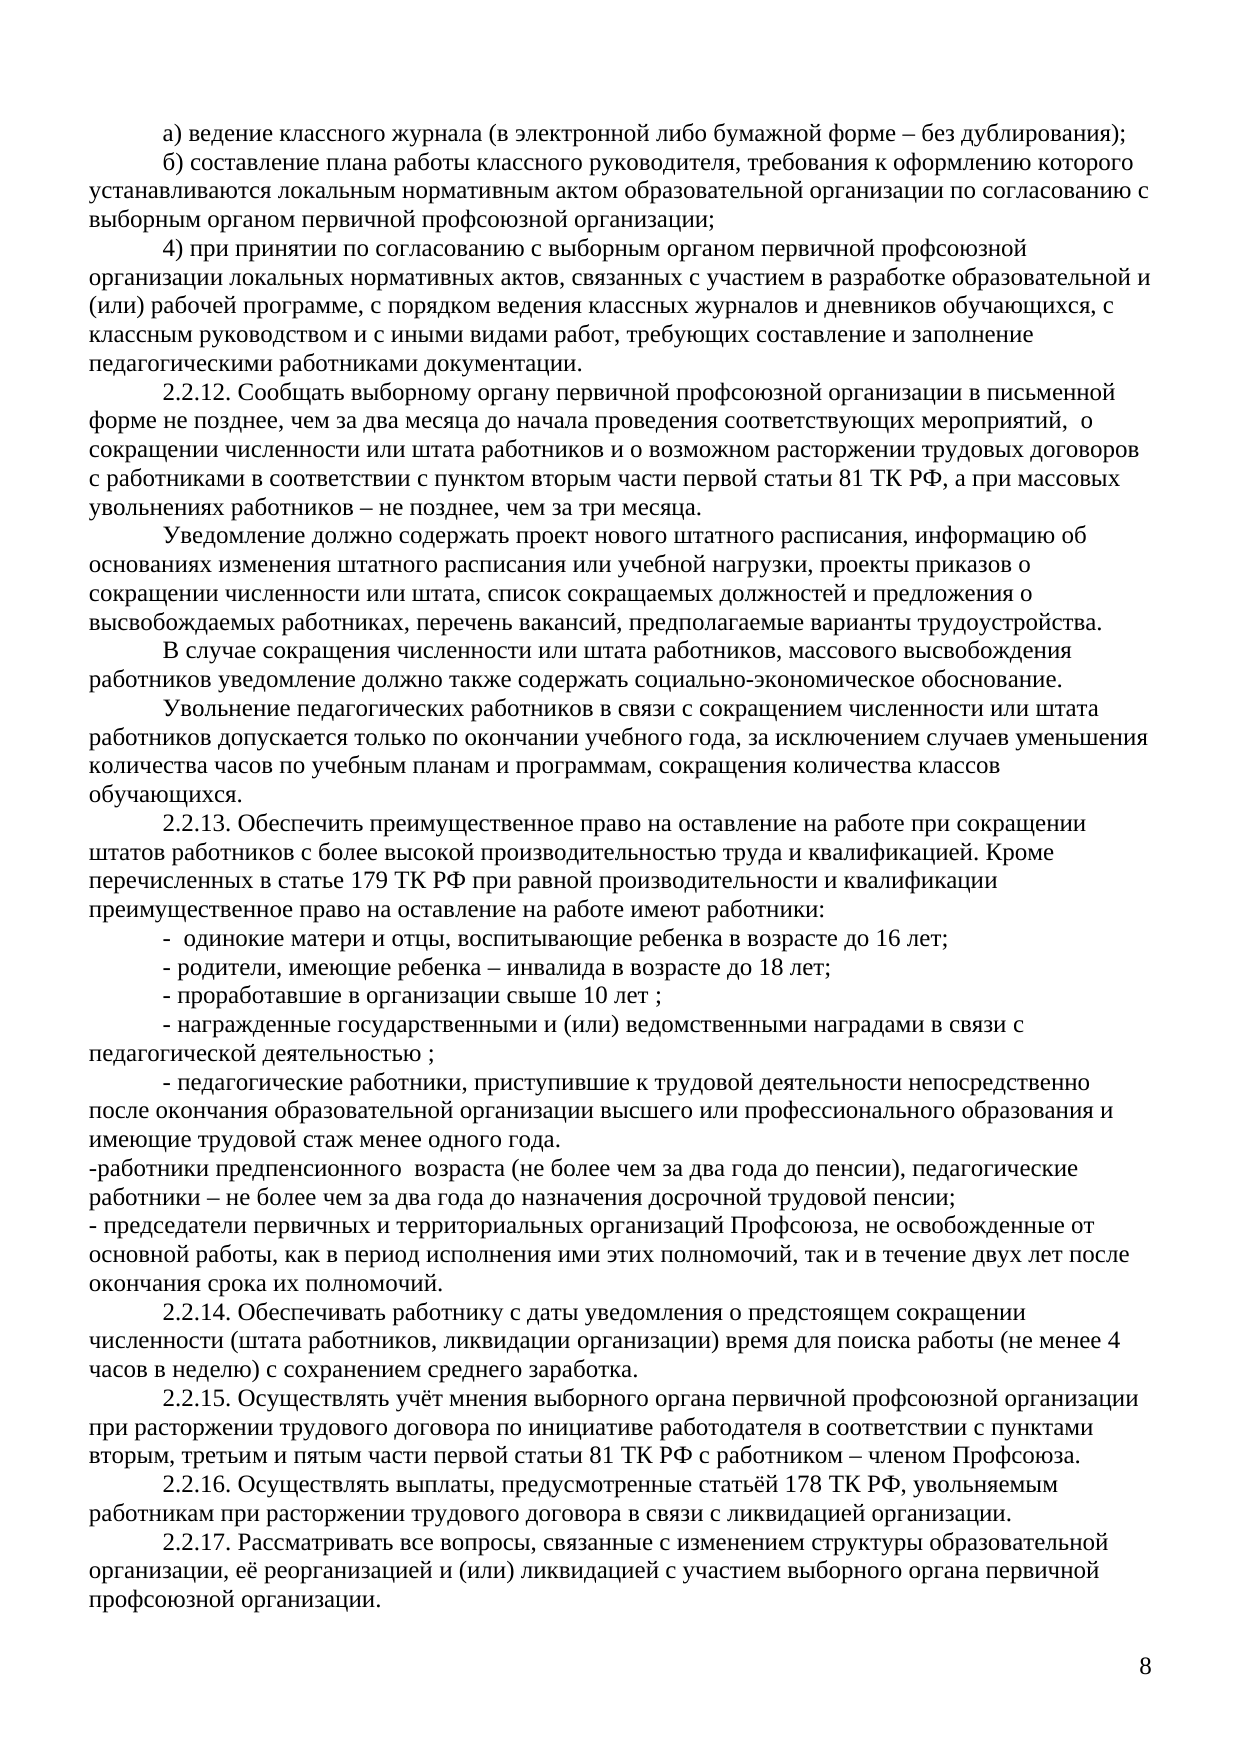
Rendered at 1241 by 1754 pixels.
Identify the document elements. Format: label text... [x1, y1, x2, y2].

text -работники предпенсионного возраста (не более чем за два года до пенсии), педагогические работники – не более чем за два года до назначения досрочной трудовой пенсии; [89, 1153, 1152, 1211]
text 2.2.14. Обеспечивать работнику с даты уведомления о предстоящем сокращении численности (штата работников, ликвидации организации) время для поиска работы (не менее 4 часов в неделю) с сохранением среднего заработка. [89, 1297, 1152, 1383]
text 2.2.16. Осуществлять выплаты, предусмотренные статьёй 178 ТК РФ, увольняемым работникам при расторжении трудового договора в связи с ликвидацией организации. [89, 1469, 1152, 1527]
text 2.2.15. Осуществлять учёт мнения выборного органа первичной профсоюзной организации при расторжении трудового договора по инициативе работодателя в соответствии с пунктами вторым, третьим и пятым части первой статьи 81 ТК РФ с работником – членом Профсоюза. [89, 1383, 1152, 1469]
text В случае сокращения численности или штата работников, массового высвобождения работников уведомление должно также содержать социально-экономическое обоснование. [89, 636, 1152, 693]
text 2.2.17. Рассматривать все вопросы, связанные с изменением структуры образовательной организации, её реорганизацией и (или) ликвидацией с участием выборного органа первичной профсоюзной организации. [89, 1527, 1152, 1613]
text Уведомление должно содержать проект нового штатного расписания, информацию об основаниях изменения штатного расписания или учебной нагрузки, проекты приказов о сокращении численности или штата, список сокращаемых должностей и предложения о высвобождаемых работниках, перечень вакансий, предполагаемые варианты трудоустройства. [89, 521, 1152, 636]
text - одинокие матери и отцы, воспитывающие ребенка в возрасте до 16 лет; [89, 923, 1152, 952]
text - педагогические работники, приступившие к трудовой деятельности непосредственно после окончания образовательной организации высшего или профессионального образования и имеющие трудовой стаж менее одного года. [89, 1067, 1152, 1153]
text 2.2.12. Сообщать выборному органу первичной профсоюзной организации в письменной форме не позднее, чем за два месяца до начала проведения соответствующих мероприятий, о сокращении численности или штата работников и о возможном расторжении трудовых договоров с работниками в соответствии с пунктом вторым части первой статьи 81 ТК РФ, а при массовых увольнениях работников – не позднее, чем за три месяца. [89, 377, 1152, 521]
text 4) при принятии по согласованию с выборным органом первичной профсоюзной организации локальных нормативных актов, связанных с участием в разработке образовательной и (или) рабочей программе, с порядком ведения классных журналов и дневников обучающихся, с классным руководством и с иными видами работ, требующих составление и заполнение педагогическими работниками документации. [89, 233, 1152, 377]
text 2.2.13. Обеспечить преимущественное право на оставление на работе при сокращении штатов работников с более высокой производительностью труда и квалификацией. Кроме перечисленных в статье 179 ТК РФ при равной производительности и квалификации преимущественное право на оставление на работе имеют работники: [89, 808, 1152, 923]
text а) ведение классного журнала (в электронной либо бумажной форме – без дублирования); [89, 118, 1152, 147]
text - председатели первичных и территориальных организаций Профсоюза, не освобожденные от основной работы, как в период исполнения ими этих полномочий, так и в течение двух лет после окончания срока их полномочий. [89, 1211, 1152, 1297]
text - награжденные государственными и (или) ведомственными наградами в связи с педагогической деятельностью ; [89, 1009, 1152, 1067]
text б) составление плана работы классного руководителя, требования к оформлению которого устанавливаются локальным нормативным актом образовательной организации по согласованию с выборным органом первичной профсоюзной организации; [89, 147, 1152, 233]
text - родители, имеющие ребенка – инвалида в возрасте до 18 лет; [89, 952, 1152, 981]
text Увольнение педагогических работников в связи с сокращением численности или штата работников допускается только по окончании учебного года, за исключением случаев уменьшения количества часов по учебным планам и программам, сокращения количества классов обучающихся. [89, 693, 1152, 808]
text - проработавшие в организации свыше 10 лет ; [89, 981, 1152, 1009]
